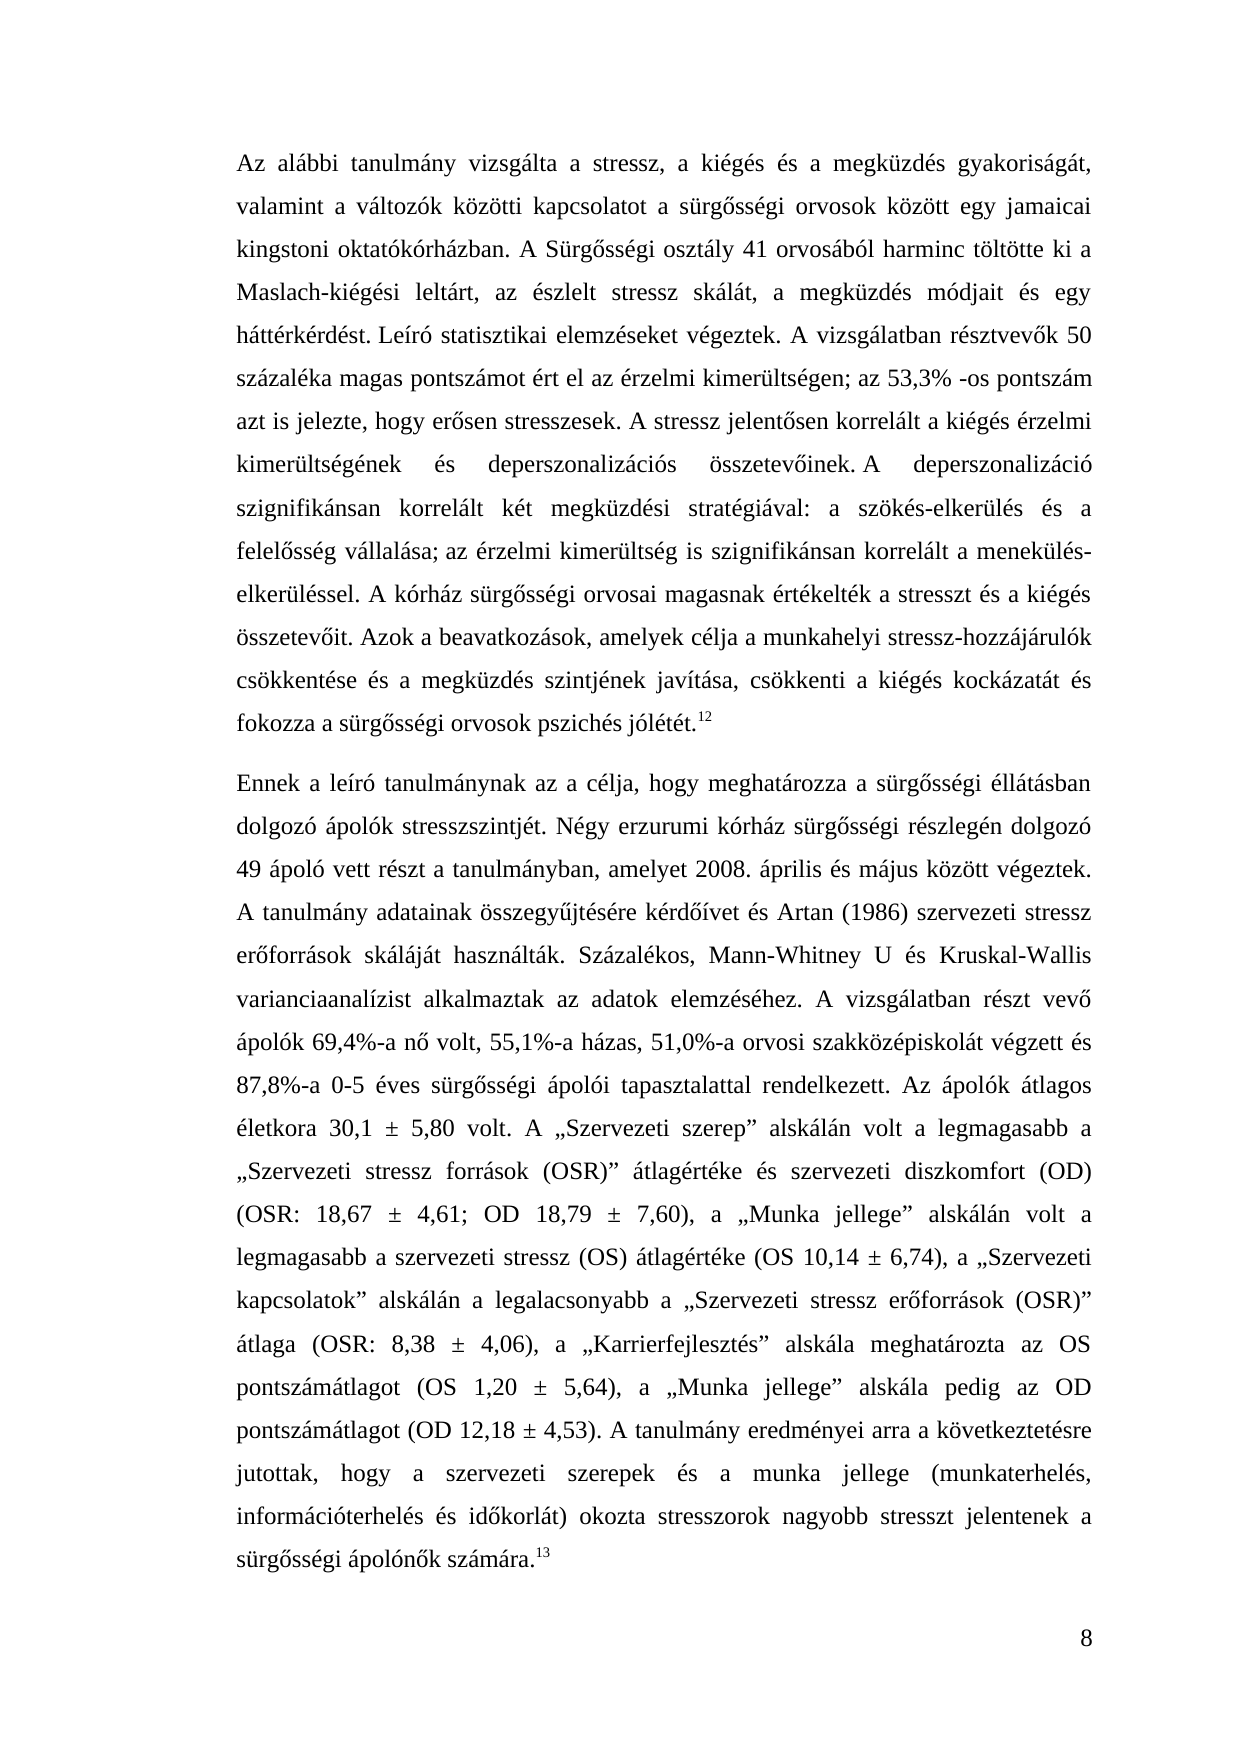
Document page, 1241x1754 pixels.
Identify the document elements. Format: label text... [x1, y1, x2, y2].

text Az alábbi tanulmány vizsgálta a stressz, a kiégés és a megküzdés gyakoriságát, valamint a változók közötti kapcsolatot a sürgősségi orvosok között egy jamaicai kingstoni oktatókórházban. A Sürgősségi osztály 41 orvosából harminc töltötte ki a Maslach-kiégési leltárt, az észlelt stressz skálát, a megküzdés módjait és egy háttérkérdést. Leíró statisztikai elemzéseket végeztek. A vizsgálatban résztvevők 50 százaléka magas pontszámot ért el az érzelmi kimerültségen; az 53,3% -os pontszám azt is jelezte, hogy erősen stresszesek. A stressz jelentősen korrelált a kiégés érzelmi kimerültségének és deperszonalizációs összetevőinek. A deperszonalizáció szignifikánsan korrelált két megküzdési stratégiával: a szökés-elkerülés és a felelősség vállalása; az érzelmi kimerültség is szignifikánsan korrelált a menekülés-elkerüléssel. A kórház sürgősségi orvosai magasnak értékelték a stresszt és a kiégés összetevőit. Azok a beavatkozások, amelyek célja a munkahelyi stressz-hozzájárulók csökkentése és a megküzdés szintjének javítása, csökkenti a kiégés kockázatát és fokozza a sürgősségi orvosok pszichés jólétét. [236, 148, 1092, 737]
text Ennek a leíró tanulmánynak az a célja, hogy meghatározza a sürgősségi éllátásban dolgozó ápolók stresszszintjét. Négy erzurumi kórház sürgősségi részlegén dolgozó 49 ápoló vett részt a tanulmányban, amelyet 2008. április és május között végeztek. A tanulmány adatainak összegyűjtésére kérdőívet és Artan (1986) szervezeti stressz erőforrások skáláját használták. Százalékos, Mann-Whitney U és Kruskal-Wallis varianciaanalízist alkalmaztak az adatok elemzéséhez. A vizsgálatban részt vevő ápolók 69,4%-a nő volt, 55,1%-a házas, 51,0%-a orvosi szakközépiskolát végzett és 87,8%-a 0-5 éves sürgősségi ápolói tapasztalattal rendelkezett. Az ápolók átlagos életkora 30,1 ± 5,80 volt. A „Szervezeti szerep” alskálán volt a legmagasabb a „Szervezeti stressz források (OSR)” átlagértéke és szervezeti diszkomfort (OD) (OSR: 18,67 ± 4,61; OD 18,79 ± 7,60), a „Munka jellege” alskálán volt a legmagasabb a szervezeti stressz (OS) átlagértéke (OS 10,14 ± 6,74), a „Szervezeti kapcsolatok” alskálán a legalacsonyabb a „Szervezeti stressz erőforrások (OSR)” átlaga (OSR: 8,38 ± 4,06), a „Karrierfejlesztés” alskála meghatározta az OS pontszámátlagot (OS 1,20 ± 5,64), a „Munka jellege” alskála pedig az OD pontszámátlagot (OD 12,18 ± 4,53). A tanulmány eredményei arra a következtetésre jutottak, hogy a szervezeti szerepek és a munka jellege (munkaterhelés, információterhelés és időkorlát) okozta stresszorok nagyobb stresszt jelentenek a sürgősségi ápolónők számára. [236, 768, 1092, 1573]
